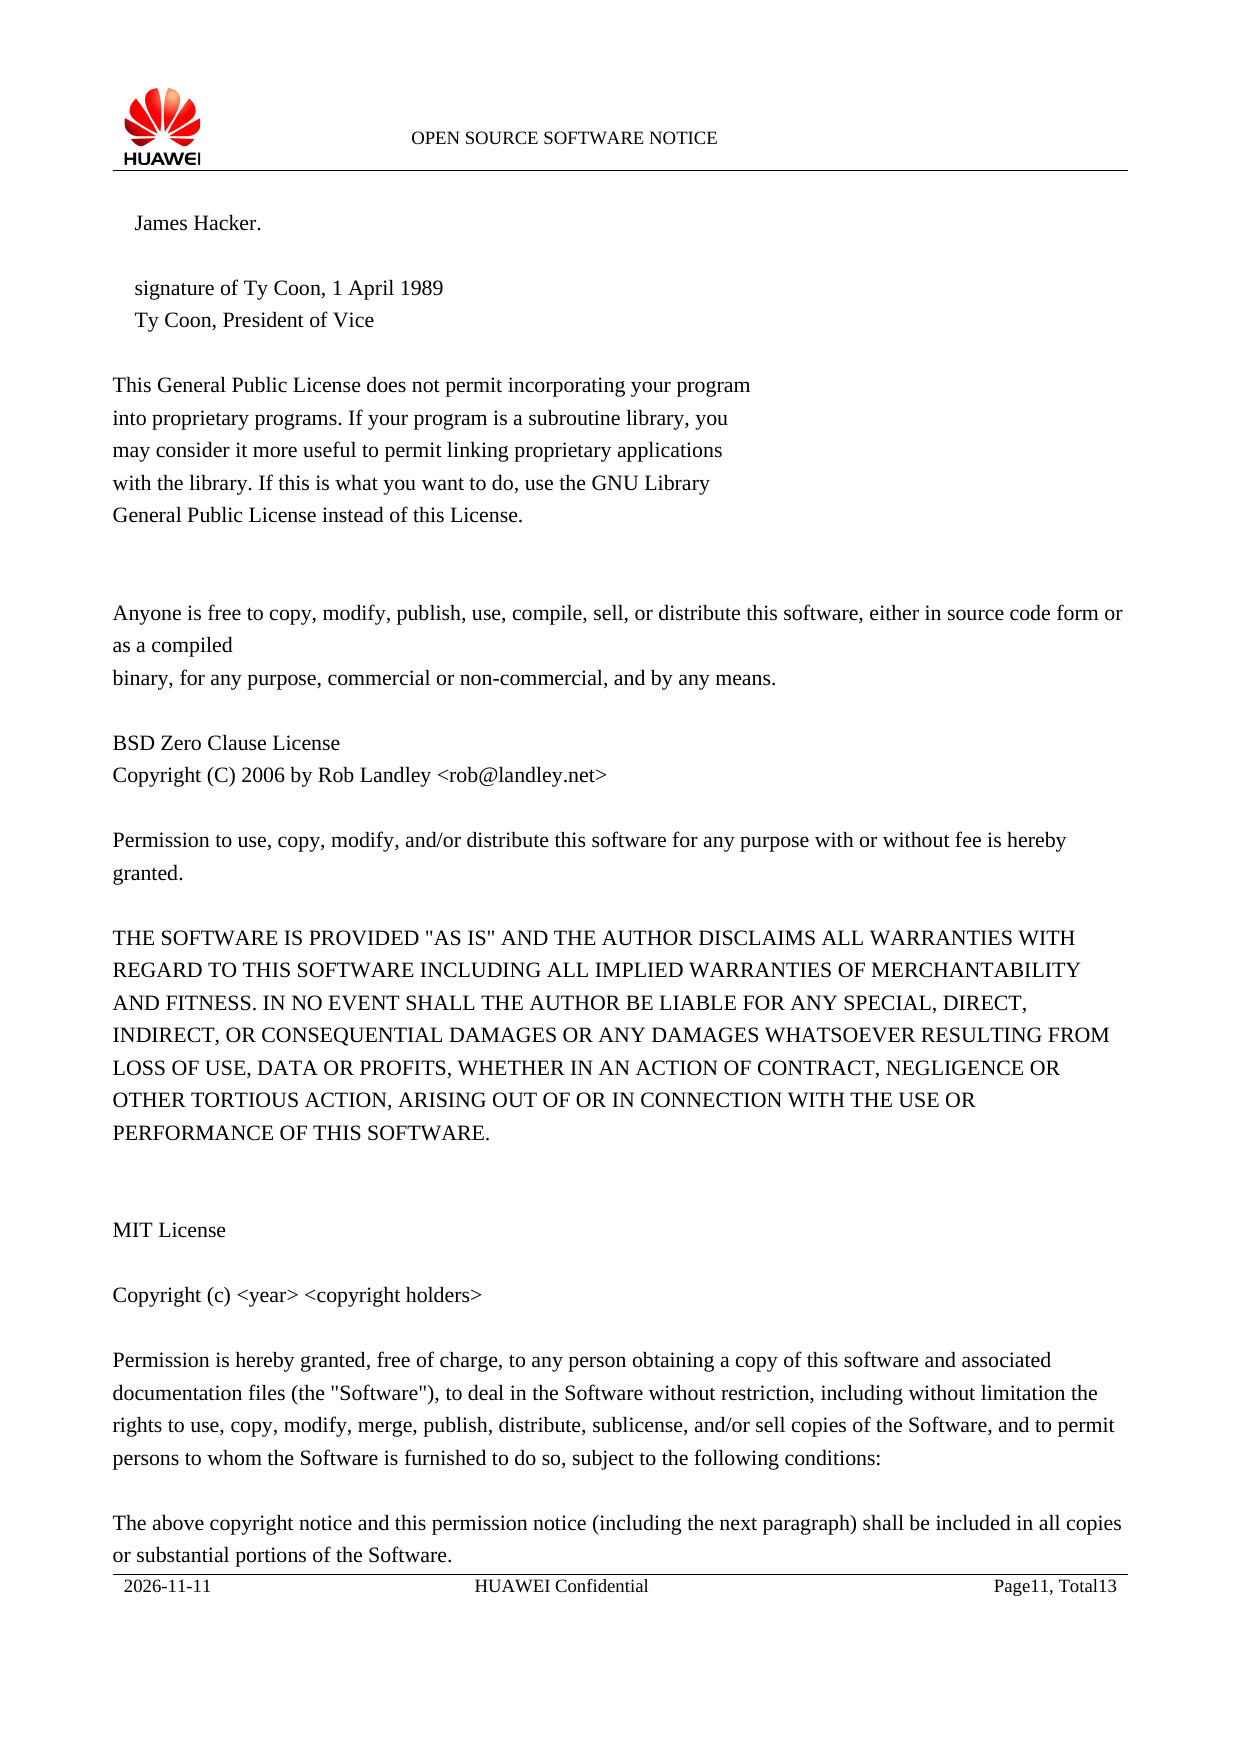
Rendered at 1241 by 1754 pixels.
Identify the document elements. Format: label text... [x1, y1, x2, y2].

picture [124, 88, 201, 165]
